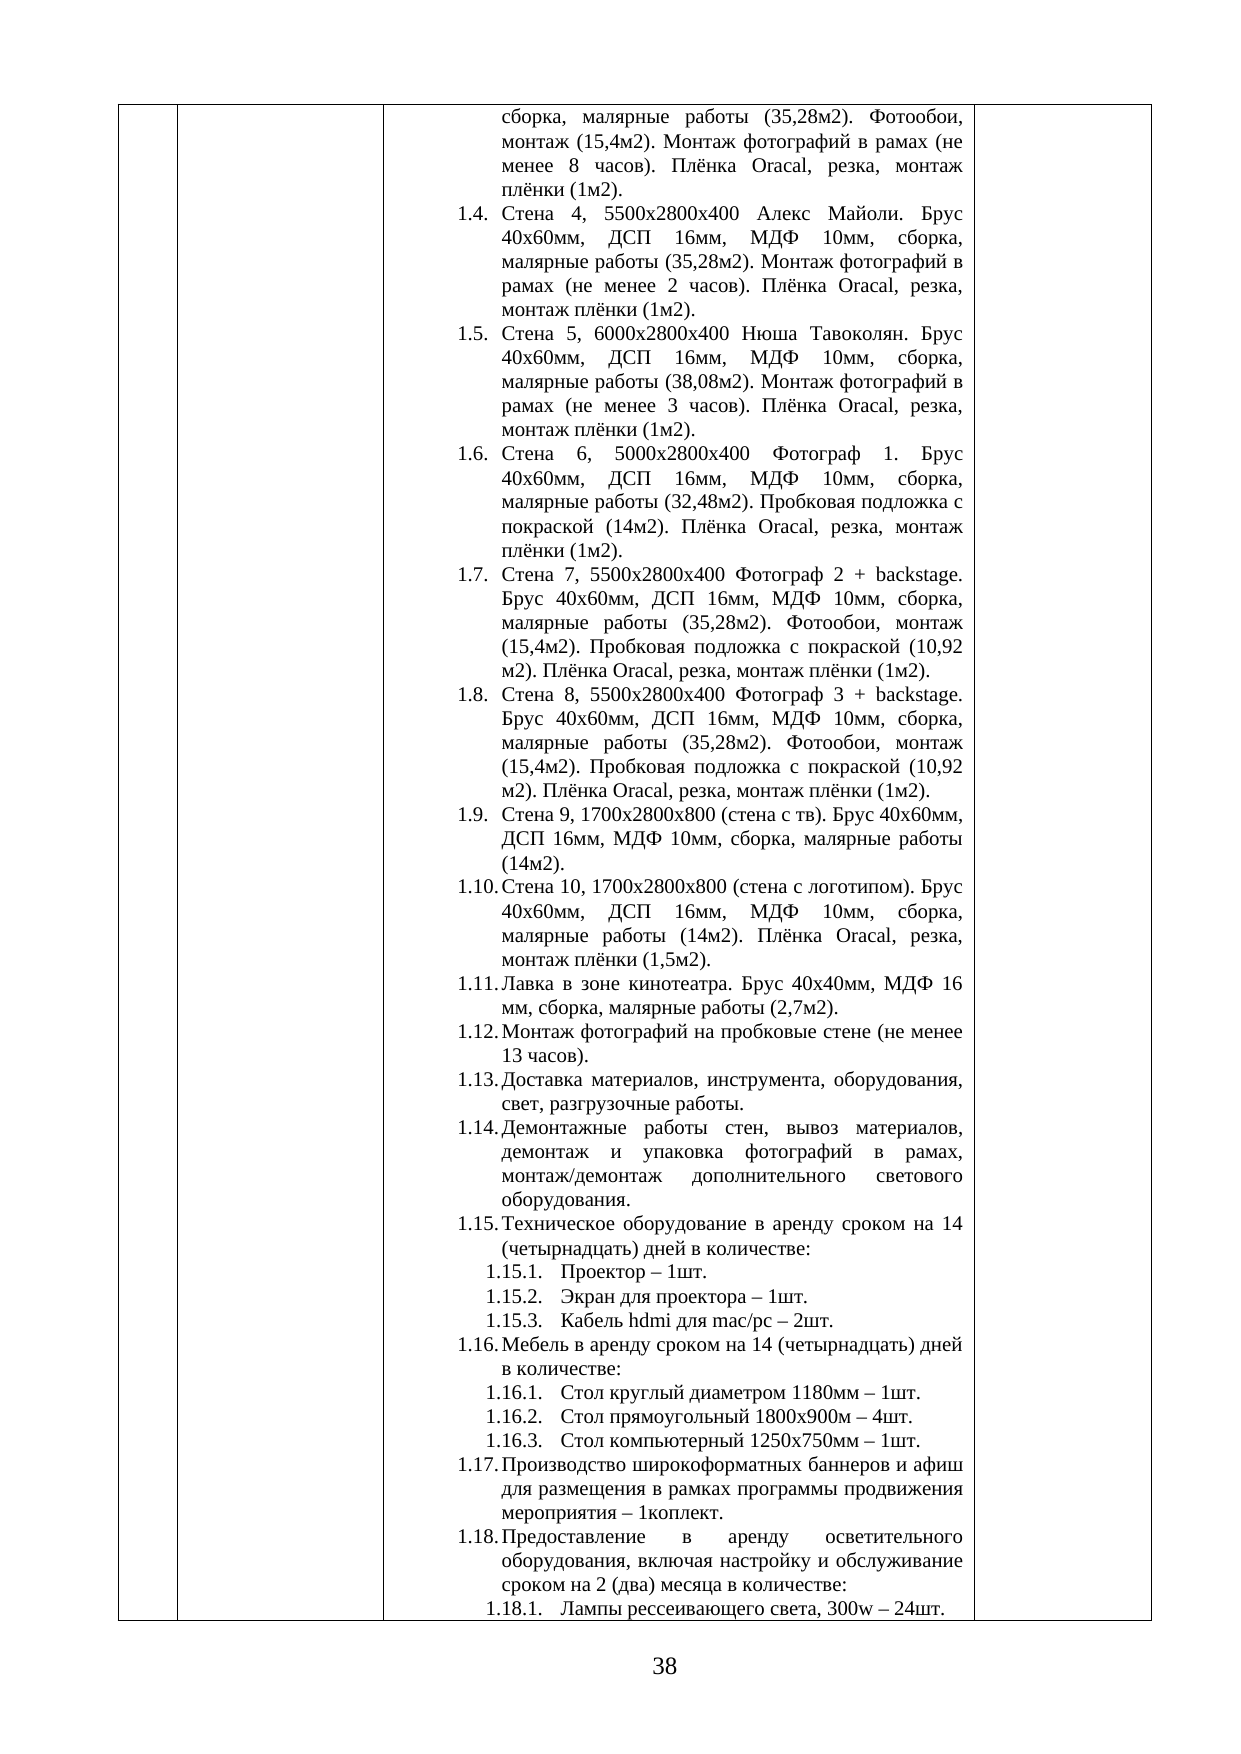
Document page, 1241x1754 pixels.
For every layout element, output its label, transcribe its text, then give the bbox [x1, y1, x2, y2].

table_cell [178, 105, 383, 1620]
table_cell 9 [119, 105, 177, 1620]
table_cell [384, 105, 974, 1620]
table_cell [975, 105, 1151, 1620]
